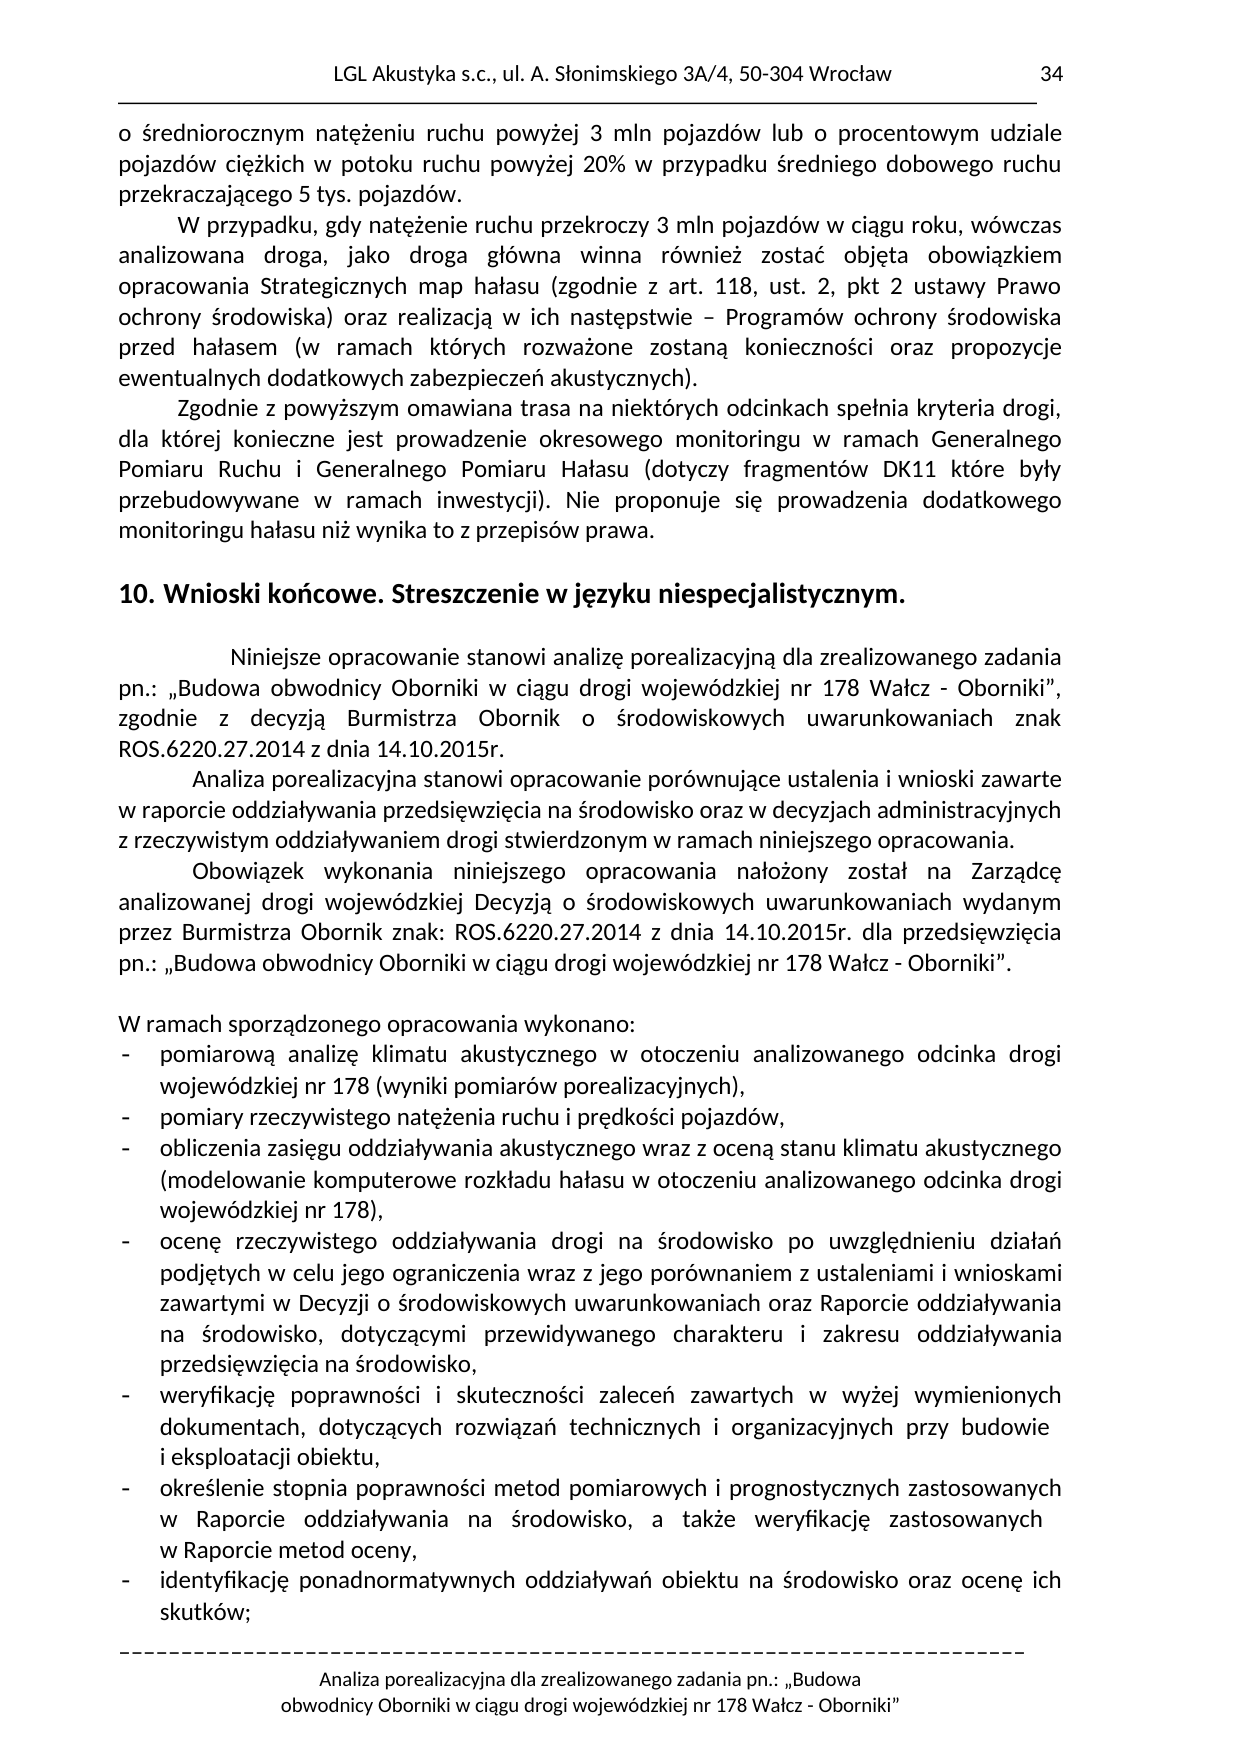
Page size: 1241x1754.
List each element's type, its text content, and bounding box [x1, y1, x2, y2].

subtitle Wnioski końcowe. Streszczenie w języku niespecjalistycznym. [118, 575, 1063, 611]
list obliczenia zasięgu oddziaływania akustycznego wraz z oceną stanu klimatu akustycznego (modelowanie komputerowe rozkładu hałasu w otoczeniu analizowanego odcinka drogi wojewódzkiej nr 178), [118, 1132, 1063, 1225]
list identyfikację ponadnormatywnych oddziaływań obiektu na środowisko oraz ocenę ich skutków; [118, 1565, 1063, 1627]
text Obowiązek wykonania niniejszego opracowania nałożony został na Zarządcę analizowanej drogi wojewódzkiej Decyzją o środowiskowych uwarunkowaniach wydanym przez Burmistrza Obornik znak: ROS.6220.27.2014 z dnia 14.10.2015r. dla przedsięwzięcia pn.: „Budowa obwodnicy Oborniki w ciągu drogi wojewódzkiej nr 178 Wałcz - Oborniki”. [118, 855, 1063, 977]
text W ramach sporządzonego opracowania wykonano: [118, 1008, 1063, 1038]
text Zgodnie z powyższym omawiana trasa na niektórych odcinkach spełnia kryteria drogi, dla której konieczne jest prowadzenie okresowego monitoringu w ramach Generalnego Pomiaru Ruchu i Generalnego Pomiaru Hałasu (dotyczy fragmentów DK11 które były przebudowywane w ramach inwestycji). Nie proponuje się prowadzenia dodatkowego monitoringu hałasu niż wynika to z przepisów prawa. [118, 392, 1063, 545]
list ocenę rzeczywistego oddziaływania drogi na środowisko po uwzględnieniu działań podjętych w celu jego ograniczenia wraz z jego porównaniem z ustaleniami i wnioskami zawartymi w Decyzji o środowiskowych uwarunkowaniach oraz Raporcie oddziaływania na środowisko, dotyczącymi przewidywanego charakteru i zakresu oddziaływania przedsięwzięcia na środowisko, [118, 1225, 1063, 1379]
list pomiary rzeczywistego natężenia ruchu i prędkości pojazdów, [118, 1101, 1063, 1132]
text Niniejsze opracowanie stanowi analizę porealizacyjną dla zrealizowanego zadania pn.: „Budowa obwodnicy Oborniki w ciągu drogi wojewódzkiej nr 178 Wałcz - Oborniki”, zgodnie z decyzją Burmistrza Obornik o środowiskowych uwarunkowaniach znak ROS.6220.27.2014 z dnia 14.10.2015r. [118, 642, 1063, 764]
text Analiza porealizacyjna stanowi opracowanie porównujące ustalenia i wnioski zawarte w raporcie oddziaływania przedsięwzięcia na środowisko oraz w decyzjach administracyjnych z rzeczywistym oddziaływaniem drogi stwierdzonym w ramach niniejszego opracowania. [118, 764, 1063, 855]
text W przypadku, gdy natężenie ruchu przekroczy 3 mln pojazdów w ciągu roku, wówczas analizowana droga, jako droga główna winna również zostać objęta obowiązkiem opracowania Strategicznych map hałasu (zgodnie z art. 118, ust. 2, pkt 2 ustawy Prawo ochrony środowiska) oraz realizacją w ich następstwie – Programów ochrony środowiska przed hałasem (w ramach których rozważone zostaną konieczności oraz propozycje ewentualnych dodatkowych zabezpieczeń akustycznych). [118, 209, 1063, 392]
list pomiarową analizę klimatu akustycznego w otoczeniu analizowanego odcinka drogi wojewódzkiej nr 178 (wyniki pomiarów porealizacyjnych), [118, 1038, 1063, 1101]
list określenie stopnia poprawności metod pomiarowych i prognostycznych zastosowanych w Raporcie oddziaływania na środowisko, a także weryfikację zastosowanych w Raporcie metod oceny, [118, 1472, 1063, 1565]
list weryfikację poprawności i skuteczności zaleceń zawartych w wyżej wymienionych dokumentach, dotyczących rozwiązań technicznych i organizacyjnych przy budowie i eksploatacji obiektu, [118, 1379, 1063, 1472]
